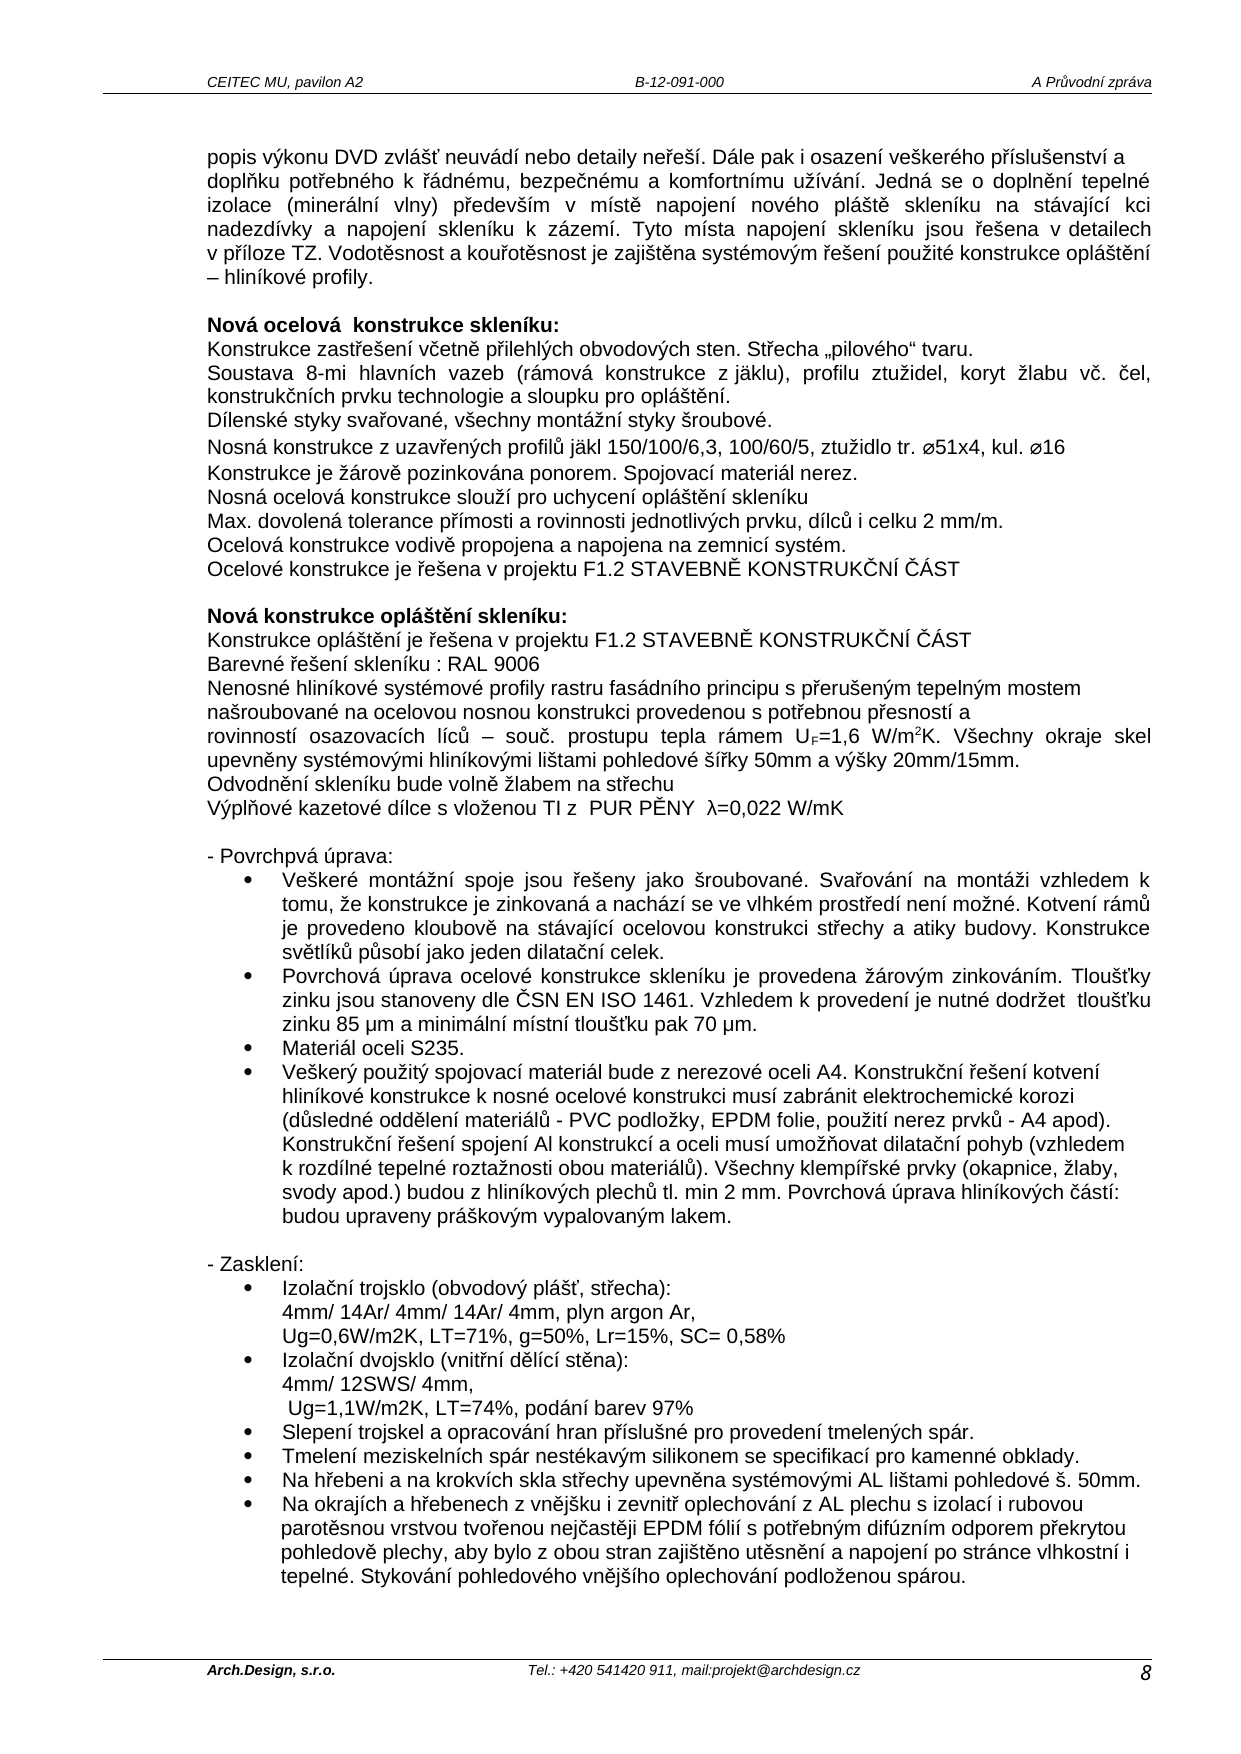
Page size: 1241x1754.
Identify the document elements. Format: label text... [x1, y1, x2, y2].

text Odvodnění skleníku bude volně žlabem na střechu [207, 772, 1152, 796]
text Konstrukce zastřešení včetně přilehlých obvodových sten. Střecha „pilového“ tvaru. [207, 336, 1152, 360]
text Konstrukce je žárově pozinkována ponorem. Spojovací materiál nerez. [207, 461, 1152, 484]
text Konstrukce opláštění je řešena v projektu F1.2 STAVEBNĚ KONSTRUKČNÍ ČÁST [207, 628, 1152, 652]
list 4mm/ 14Ar/ 4mm/ 14Ar/ 4mm, plyn argon Ar, [282, 1300, 1152, 1324]
list Ug=0,6W/m2K, LT=71%, g=50%, Lr=15%, SC= 0,58% [282, 1324, 1152, 1348]
text Nosná konstrukce z uzavřených profilů jäkl 150/100/6,3, 100/60/5, ztužidlo tr. ⌀51x4, kul. ⌀16 [207, 432, 1152, 461]
list Tmelení meziskelních spár nestékavým silikonem se specifikací pro kamenné obklady. [244, 1444, 1152, 1468]
text tepelné. Stykování pohledového vnějšího oplechování podloženou spárou. [207, 1564, 1152, 1588]
list Slepení trojskel a opracování hran příslušné pro provedení tmelených spár. [244, 1419, 1152, 1444]
text Soustava 8-mi hlavních vazeb (rámová konstrukce z jäklu), profilu ztužidel, koryt žlabu vč. čel, konstrukčních prvku technologie a sloupku pro opláštění. [207, 360, 1152, 408]
list Veškeré montážní spoje jsou řešeny jako šroubované. Svařování na montáži vzhledem k tomu, že konstrukce je zinkovaná a nachází se ve vlhkém prostředí není možné. Kotvení rámů je provedeno kloubově na stávající ocelovou konstrukci střechy a atiky budovy. Konstrukce světlíků působí jako jeden dilatační celek. [244, 868, 1152, 964]
text Dílenské styky svařované, všechny montážní styky šroubové. [207, 408, 1152, 432]
text Ocelová konstrukce vodivě propojena a napojena na zemnicí systém. [207, 532, 1152, 556]
text rovinností osazovacích líců – souč. prostupu tepla rámem UF=1,6 W/m2K. Všechny okraje skel upevněny systémovými hliníkovými lištami pohledové šířky 50mm a výšky 20mm/15mm. [207, 724, 1152, 772]
text - Povrchpvá úprava: [207, 844, 1152, 868]
text pohledově plechy, aby bylo z obou stran zajištěno utěsnění a napojení po stránce vlhkostní i [207, 1540, 1152, 1564]
list Materiál oceli S235. [244, 1036, 1152, 1060]
text Max. dovolená tolerance přímosti a rovinnosti jednotlivých prvku, dílců i celku 2 mm/m. [207, 508, 1152, 532]
text popis výkonu DVD zvlášť neuvádí nebo detaily neřeší. Dále pak i osazení veškerého příslušenství a [207, 145, 1152, 169]
list Ug=1,1W/m2K, LT=74%, podání barev 97% [282, 1396, 1152, 1419]
list 4mm/ 12SWS/ 4mm, [282, 1372, 1152, 1396]
text Ocelové konstrukce je řešena v projektu F1.2 STAVEBNĚ KONSTRUKČNÍ ČÁST [207, 556, 1152, 580]
text - Zasklení: [207, 1252, 1152, 1276]
text Nová ocelová konstrukce skleníku: [207, 312, 1152, 336]
text Nosná ocelová konstrukce slouží pro uchycení opláštění skleníku [207, 484, 1152, 508]
list Povrchová úprava ocelové konstrukce skleníku je provedena žárovým zinkováním. Tloušťky zinku jsou stanoveny dle ČSN EN ISO 1461. Vzhledem k provedení je nutné dodržet tloušťku zinku 85 μm a minimální místní tloušťku pak 70 μm. [244, 964, 1152, 1036]
text doplňku potřebného k řádnému, bezpečnému a komfortnímu užívání. Jedná se o doplnění tepelné izolace (minerální vlny) především v místě napojení nového pláště skleníku na stávající kci nadezdívky a napojení skleníku k zázemí. Tyto místa napojení skleníku jsou řešena v detailech v příloze TZ. Vodotěsnost a kouřotěsnost je zajištěna systémovým řešení použité konstrukce opláštění – hliníkové profily. [207, 169, 1152, 288]
list Na hřebeni a na krokvích skla střechy upevněna systémovými AL lištami pohledové š. 50mm. [244, 1468, 1152, 1492]
list Izolační trojsklo (obvodový plášť, střecha): [244, 1276, 1152, 1300]
text parotěsnou vrstvou tvořenou nejčastěji EPDM fólií s potřebným difúzním odporem překrytou [207, 1516, 1152, 1540]
text našroubované na ocelovou nosnou konstrukci provedenou s potřebnou přesností a [207, 700, 1152, 724]
text Výplňové kazetové dílce s vloženou TI z PUR PĚNY λ=0,022 W/mK [207, 796, 1152, 820]
text Barevné řešení skleníku : RAL 9006 [207, 652, 1152, 676]
list Na okrajích a hřebenech z vnějšku i zevnitř oplechování z AL plechu s izolací i rubovou [244, 1492, 1152, 1516]
list Izolační dvojsklo (vnitřní dělící stěna): [244, 1348, 1152, 1372]
text Nová konstrukce opláštění skleníku: [207, 604, 1152, 628]
text Nenosné hliníkové systémové profily rastru fasádního principu s přerušeným tepelným mostem [207, 676, 1152, 700]
list Veškerý použitý spojovací materiál bude z nerezové oceli A4. Konstrukční řešení kotvení hliníkové konstrukce k nosné ocelové konstrukci musí zabránit elektrochemické korozi (důsledné oddělení materiálů - PVC podložky, EPDM folie, použití nerez prvků - A4 apod). Konstrukční řešení spojení Al konstrukcí a oceli musí umožňovat dilatační pohyb (vzhledem k rozdílné tepelné roztažnosti obou materiálů). Všechny klempířské prvky (okapnice, žlaby, svody apod.) budou z hliníkových plechů tl. min 2 mm. Povrchová úprava hliníkových částí: budou upraveny práškovým vypalovaným lakem. [244, 1060, 1152, 1228]
